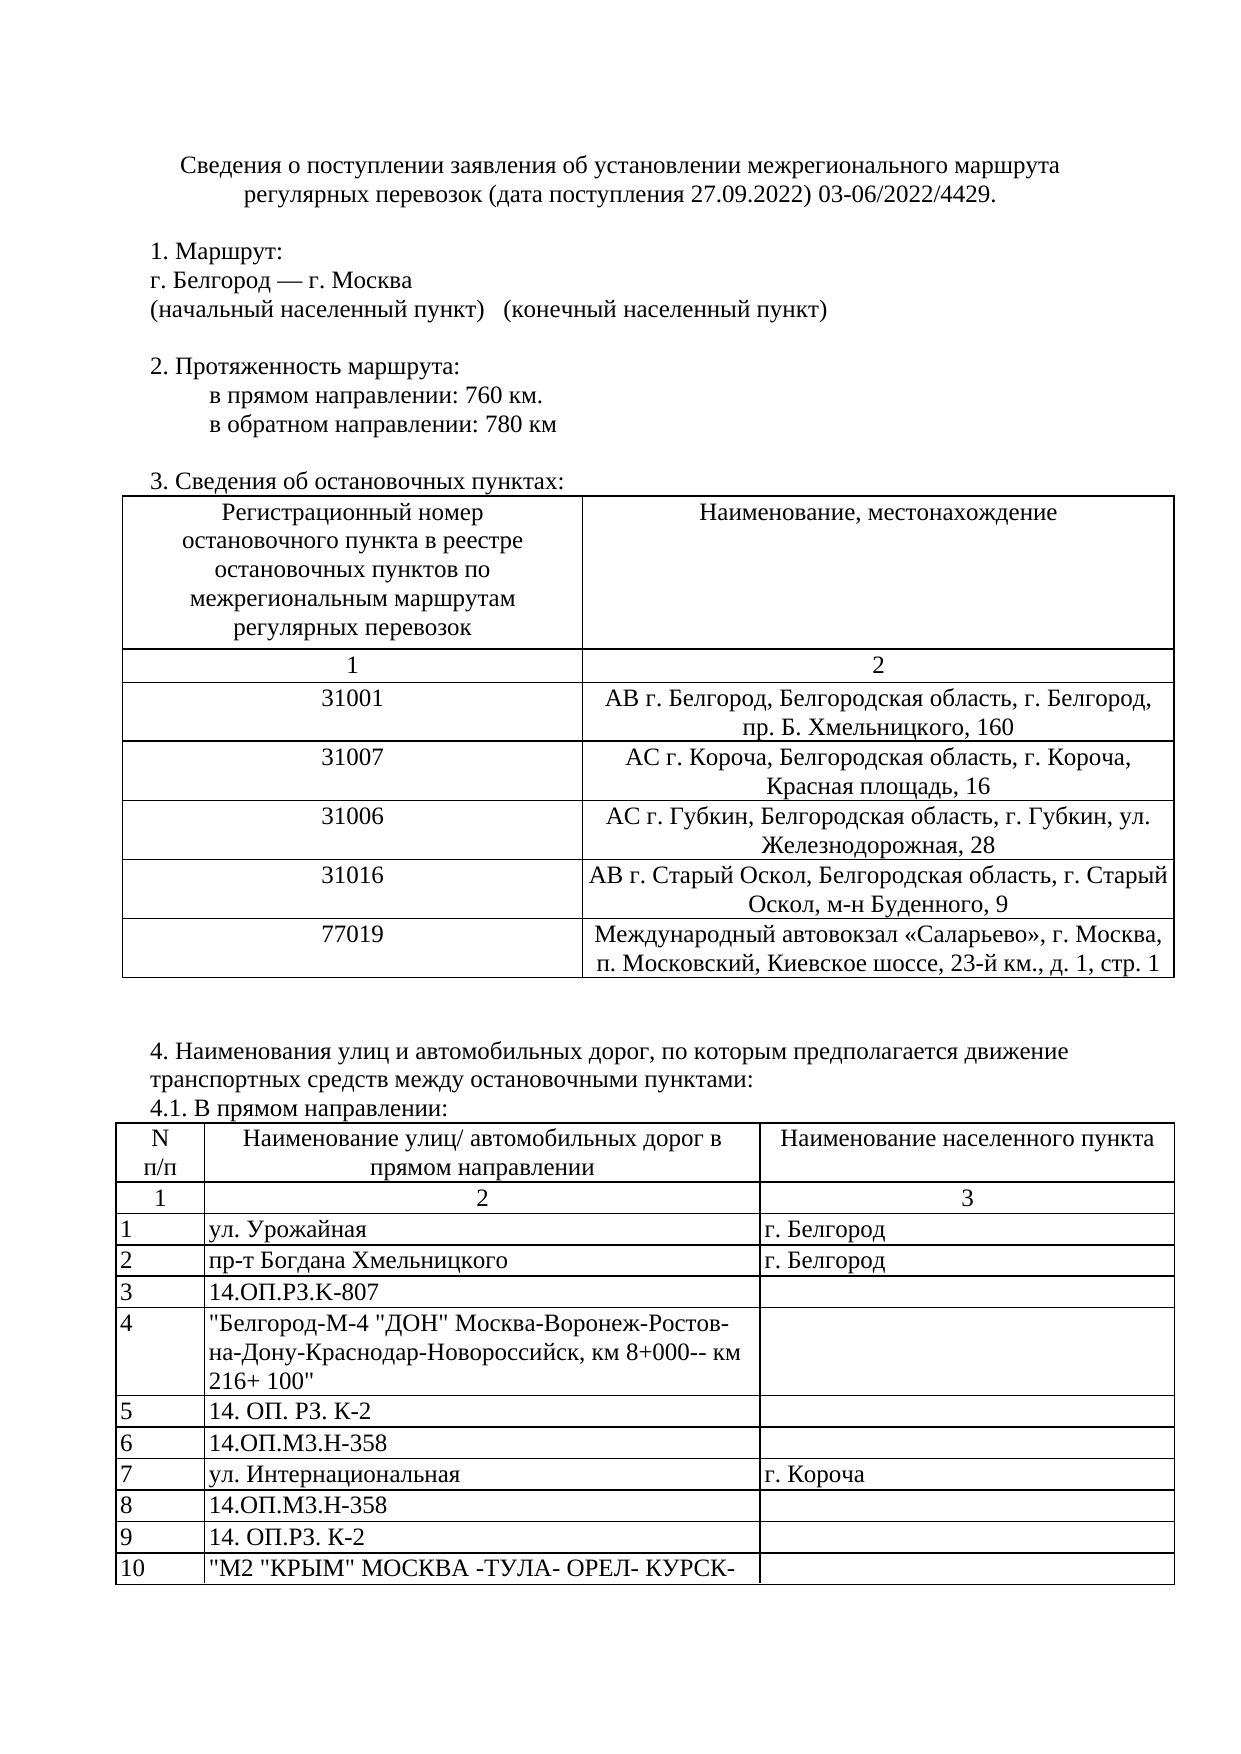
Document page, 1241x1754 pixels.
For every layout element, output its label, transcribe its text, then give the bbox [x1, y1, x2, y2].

table_cell 3 [117, 1277, 204, 1307]
table_cell 3 [761, 1183, 1174, 1212]
table_cell 2 [583, 650, 1173, 681]
table_header Регистрационный номер остановочного пункта в реестре остановочных пунктов по межрегиональным маршрутам регулярных перевозок [123, 497, 582, 648]
table_cell 14.ОП.М3.Н-358 [205, 1428, 759, 1458]
table_cell г. Короча [761, 1459, 1174, 1489]
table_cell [205, 1554, 759, 1583]
table_cell пр-т Богдана Хмельницкого [205, 1246, 759, 1275]
table_cell Международный автовокзал «Саларьево», г. Москва, п. Московский, Киевское шоссе, 23-й км., д. 1, стр. 1 [583, 919, 1173, 977]
table_cell 14.ОП.РЗ.K-807 [205, 1277, 759, 1307]
text (начальный населенный пункт) (конечный населенный пункт) [150, 294, 1090, 322]
table_cell 4 [117, 1308, 204, 1395]
table_cell [761, 1522, 1174, 1552]
table_cell 6 [117, 1428, 204, 1458]
text в обратном направлении: 780 км [150, 409, 1090, 437]
table_cell 14.ОП.М3.Н-358 [205, 1491, 759, 1521]
table_cell ул. Интернациональная [205, 1459, 759, 1489]
text 4.1. В прямом направлении: [150, 1093, 1090, 1122]
table_header Наименование, местонахождение [583, 497, 1173, 648]
table_cell 31006 [123, 801, 582, 858]
table_cell 2 [117, 1246, 204, 1275]
table_header N п/п [117, 1124, 204, 1181]
table_cell ул. Урожайная [205, 1214, 759, 1244]
table_cell 1 [123, 650, 582, 681]
text 4. Наименования улиц и автомобильных дорог, по которым предполагается движение транспортных средств между остановочными пунктами: [150, 1036, 1090, 1093]
table_cell [761, 1277, 1174, 1307]
table_cell 1 [117, 1214, 204, 1244]
table_cell 14. ОП. РЗ. К-2 [205, 1396, 759, 1426]
table_cell 31001 [123, 683, 582, 740]
table_cell г. Белгород [761, 1246, 1174, 1275]
table_cell АС г. Губкин, Белгородская область, г. Губкин, ул. Железнодорожная, 28 [583, 801, 1173, 858]
text 3. Сведения об остановочных пунктах: [150, 466, 1090, 495]
table_cell [761, 1308, 1174, 1395]
table_header Наименование улиц/ автомобильных дорог в прямом направлении [205, 1124, 759, 1181]
text г. Белгород — г. Москва [150, 265, 1090, 294]
table_cell 2 [205, 1183, 759, 1212]
table_cell [761, 1491, 1174, 1521]
table_cell 9 [117, 1522, 204, 1552]
table_cell 7 [117, 1459, 204, 1489]
table_cell г. Белгород [761, 1214, 1174, 1244]
table_cell 8 [117, 1491, 204, 1521]
table_cell 77019 [123, 919, 582, 977]
table_cell 10 [117, 1554, 204, 1583]
table_cell АС г. Короча, Белгородская область, г. Короча, Красная площадь, 16 [583, 742, 1173, 799]
table_cell [761, 1428, 1174, 1458]
text 1. Маршрут: [150, 236, 1090, 265]
table_header Наименование населенного пункта [761, 1124, 1174, 1181]
table_cell АВ г. Старый Оскол, Белгородская область, г. Старый Оскол, м-н Буденного, 9 [583, 860, 1173, 918]
table_cell [761, 1396, 1174, 1426]
table_cell 5 [117, 1396, 204, 1426]
table_cell [761, 1554, 1174, 1583]
text в прямом направлении: 760 км. [150, 380, 1090, 409]
text Сведения о поступлении заявления об установлении межрегионального маршрута регулярных перевозок (дата поступления 27.09.2022) 03-06/2022/4429. [150, 150, 1090, 207]
table_cell "Белгород-М-4 "ДОН" Москва-Воронеж-Ростов-на-Дону-Краснодар-Новороссийск, км 8+000-- км 216+ 100" [205, 1308, 759, 1395]
text 2. Протяженность маршрута: [150, 351, 1090, 380]
table_cell 14. ОП.РЗ. К-2 [205, 1522, 759, 1552]
table_cell 31007 [123, 742, 582, 799]
table_cell 1 [117, 1183, 204, 1212]
table_cell 31016 [123, 860, 582, 918]
table_cell АВ г. Белгород, Белгородская область, г. Белгород, пр. Б. Хмельницкого, 160 [583, 683, 1173, 740]
